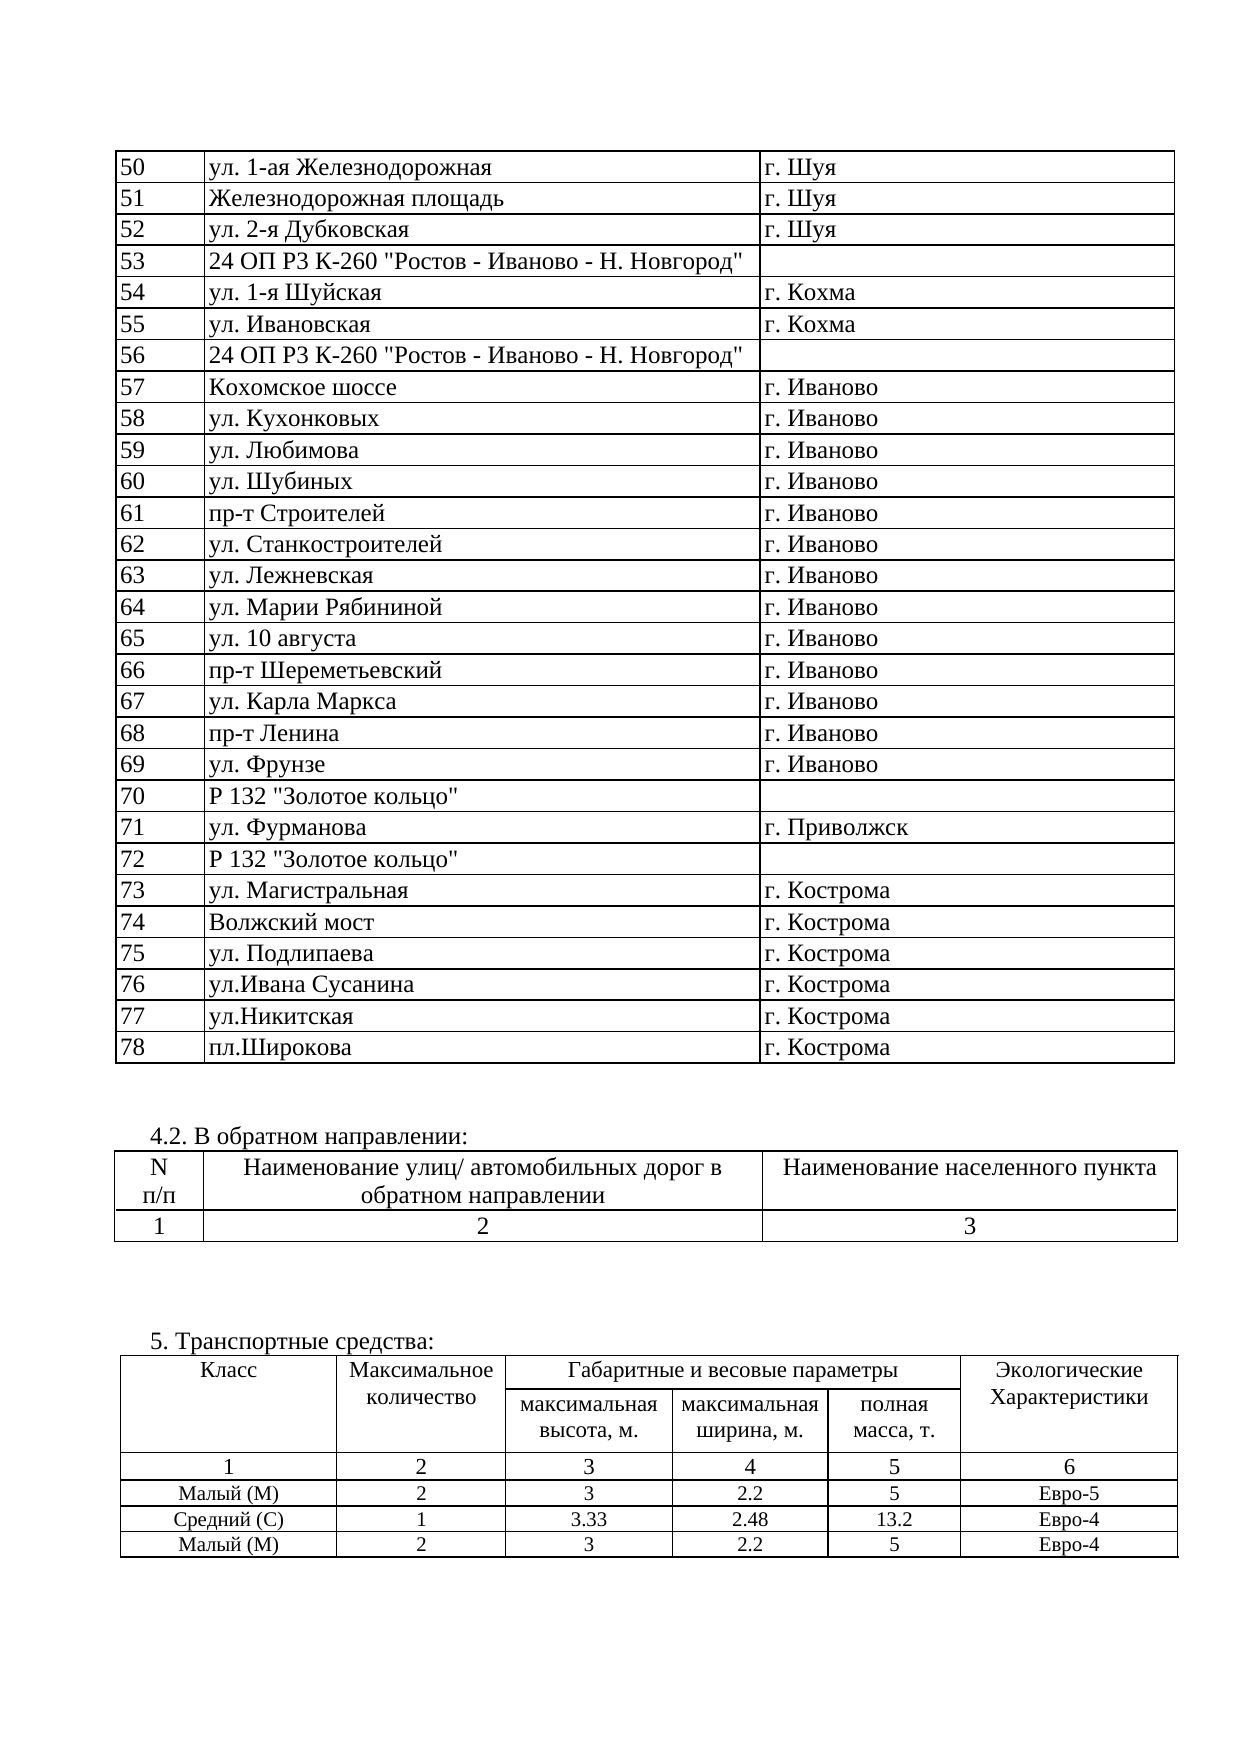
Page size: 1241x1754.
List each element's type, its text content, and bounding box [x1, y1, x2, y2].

table_cell 54 [117, 277, 204, 307]
table_cell максимальная высота, м. [506, 1390, 672, 1451]
text 4.2. В обратном направлении: [150, 1121, 1090, 1150]
table_cell пл.Широкова [205, 1032, 759, 1062]
table_cell 64 [117, 592, 204, 622]
table_cell ул. Подлипаева [205, 938, 759, 968]
table_cell 59 [117, 435, 204, 464]
table_cell ул. Магистральная [205, 875, 759, 905]
table_cell г. Иваново [761, 403, 1174, 433]
table_cell ул. Станкостроителей [205, 529, 759, 559]
table_cell 56 [117, 340, 204, 370]
table_cell Железнодорожная площадь [205, 183, 759, 213]
table_header Максимальное количество [337, 1356, 505, 1451]
table_cell ул. Ивановская [205, 309, 759, 339]
table_cell 75 [117, 938, 204, 968]
table_cell максимальная ширина, м. [673, 1390, 827, 1451]
table_cell г. Иваново [761, 686, 1174, 716]
table_cell ул. 10 августа [205, 623, 759, 653]
table_cell ул. Кухонковых [205, 403, 759, 433]
table_cell [761, 246, 1174, 276]
table_cell 2.48 [673, 1507, 827, 1531]
table_cell г. Кострома [761, 938, 1174, 968]
table_cell Волжский мост [205, 907, 759, 936]
table_cell 57 [117, 372, 204, 402]
table_cell г. Кострома [761, 1032, 1174, 1062]
table_cell 24 ОП Р3 К-260 "Ростов - Иваново - Н. Новгород" [205, 246, 759, 276]
table_cell Малый (М) [121, 1532, 336, 1556]
table_header Экологические Характеристики [961, 1356, 1177, 1451]
table_cell ул. Карла Маркса [205, 686, 759, 716]
table_cell 60 [117, 466, 204, 496]
table_cell 73 [117, 875, 204, 905]
table_cell г. Иваново [761, 592, 1174, 622]
table_cell 55 [117, 309, 204, 339]
table_cell г. Иваново [761, 466, 1174, 496]
table_header N п/п [115, 1152, 203, 1209]
table_cell 66 [117, 655, 204, 685]
table_cell 5 [829, 1453, 960, 1479]
table_cell ул. 2-я Дубковская [205, 215, 759, 244]
table_cell [761, 781, 1174, 811]
table_cell 24 ОП Р3 К-260 "Ростов - Иваново - Н. Новгород" [205, 340, 759, 370]
table_cell г. Иваново [761, 529, 1174, 559]
table_cell г. Шуя [761, 183, 1174, 213]
table_cell г. Шуя [761, 152, 1174, 181]
table_cell г. Кострома [761, 970, 1174, 999]
table_cell г. Иваново [761, 655, 1174, 685]
table_cell 5 [829, 1481, 960, 1505]
table_cell 2 [204, 1211, 762, 1241]
table_cell 2 [337, 1481, 505, 1505]
table_cell ул. Шубиных [205, 466, 759, 496]
table_cell 67 [117, 686, 204, 716]
table_cell 3 [763, 1209, 1177, 1241]
table_cell 3 [506, 1453, 672, 1479]
table_cell 77 [117, 1001, 204, 1031]
table_cell г. Иваново [761, 623, 1174, 653]
table_cell пр-т Строителей [205, 498, 759, 527]
table_cell 70 [117, 781, 204, 811]
table_cell г. Кохма [761, 309, 1174, 339]
table_cell 1 [121, 1453, 336, 1479]
table_cell ул. 1-ая Железнодорожная [205, 152, 759, 181]
table_cell г. Кострома [761, 1001, 1174, 1031]
table_cell [761, 340, 1174, 370]
table_cell Малый (М) [121, 1481, 336, 1505]
table_cell 51 [117, 183, 204, 213]
table_cell 2.2 [673, 1481, 827, 1505]
table_cell г. Кохма [761, 277, 1174, 307]
table_cell полная масса, т. [829, 1390, 960, 1451]
table_cell 3 [506, 1481, 672, 1505]
table_cell ул. Любимова [205, 435, 759, 464]
table_cell 13.2 [829, 1507, 960, 1531]
table_cell г. Иваново [761, 498, 1174, 527]
table_cell Средний (С) [121, 1507, 336, 1531]
table_cell 62 [117, 529, 204, 559]
table_cell г. Иваново [761, 718, 1174, 748]
table_cell г. Иваново [761, 372, 1174, 402]
table_cell 69 [117, 749, 204, 779]
table_cell Евро-5 [961, 1481, 1177, 1505]
table_cell ул. Марии Рябининой [205, 592, 759, 622]
table_cell Р 132 "Золотое кольцо" [205, 781, 759, 811]
table_cell г. Иваново [761, 749, 1174, 779]
table_cell г. Кострома [761, 875, 1174, 905]
table_cell г. Приволжск [761, 812, 1174, 842]
table_cell 61 [117, 498, 204, 527]
table_cell 68 [117, 718, 204, 748]
table_cell 2 [337, 1453, 505, 1479]
table_cell 72 [117, 844, 204, 873]
text 5. Транспортные средства: [150, 1326, 1090, 1355]
table_cell 76 [117, 970, 204, 999]
table_cell 2 [337, 1532, 505, 1556]
table_cell 58 [117, 403, 204, 433]
table_cell ул. 1-я Шуйская [205, 277, 759, 307]
table_cell пр-т Шереметьевский [205, 655, 759, 685]
table_cell 5 [829, 1532, 960, 1556]
table_cell 50 [117, 152, 204, 181]
table_cell Евро-4 [961, 1507, 1177, 1531]
table_cell 4 [673, 1453, 827, 1479]
table_cell 6 [961, 1453, 1177, 1479]
table_cell Кохомское шоссе [205, 372, 759, 402]
table_cell Евро-4 [961, 1532, 1177, 1556]
table_cell 74 [117, 907, 204, 936]
table_cell 3.33 [506, 1507, 672, 1531]
table_cell г. Шуя [761, 215, 1174, 244]
table_cell 52 [117, 215, 204, 244]
table_cell 53 [117, 246, 204, 276]
table_cell Р 132 "Золотое кольцо" [205, 844, 759, 873]
table_header Габаритные и весовые параметры [506, 1356, 960, 1388]
table_cell пр-т Ленина [205, 718, 759, 748]
table_cell ул. Лежневская [205, 561, 759, 590]
table_cell 71 [117, 812, 204, 842]
table_cell 63 [117, 561, 204, 590]
table_cell г. Кострома [761, 907, 1174, 936]
table_cell 65 [117, 623, 204, 653]
table_cell 2.2 [673, 1532, 827, 1556]
table_header Класс [121, 1356, 336, 1451]
table_cell ул. Фрунзе [205, 749, 759, 779]
table_cell 1 [115, 1210, 203, 1241]
table_cell 1 [337, 1507, 505, 1531]
table_cell г. Иваново [761, 435, 1174, 464]
table_header Наименование населенного пункта [763, 1152, 1177, 1209]
table_header Наименование улиц/ автомобильных дорог в обратном направлении [204, 1152, 762, 1209]
table_cell г. Иваново [761, 561, 1174, 590]
table_cell ул.Никитская [205, 1001, 759, 1031]
table_cell ул.Ивана Сусанина [205, 970, 759, 999]
table_cell 3 [506, 1532, 672, 1556]
table_cell 78 [117, 1032, 204, 1062]
table_cell ул. Фурманова [205, 812, 759, 842]
table_cell [761, 844, 1174, 873]
